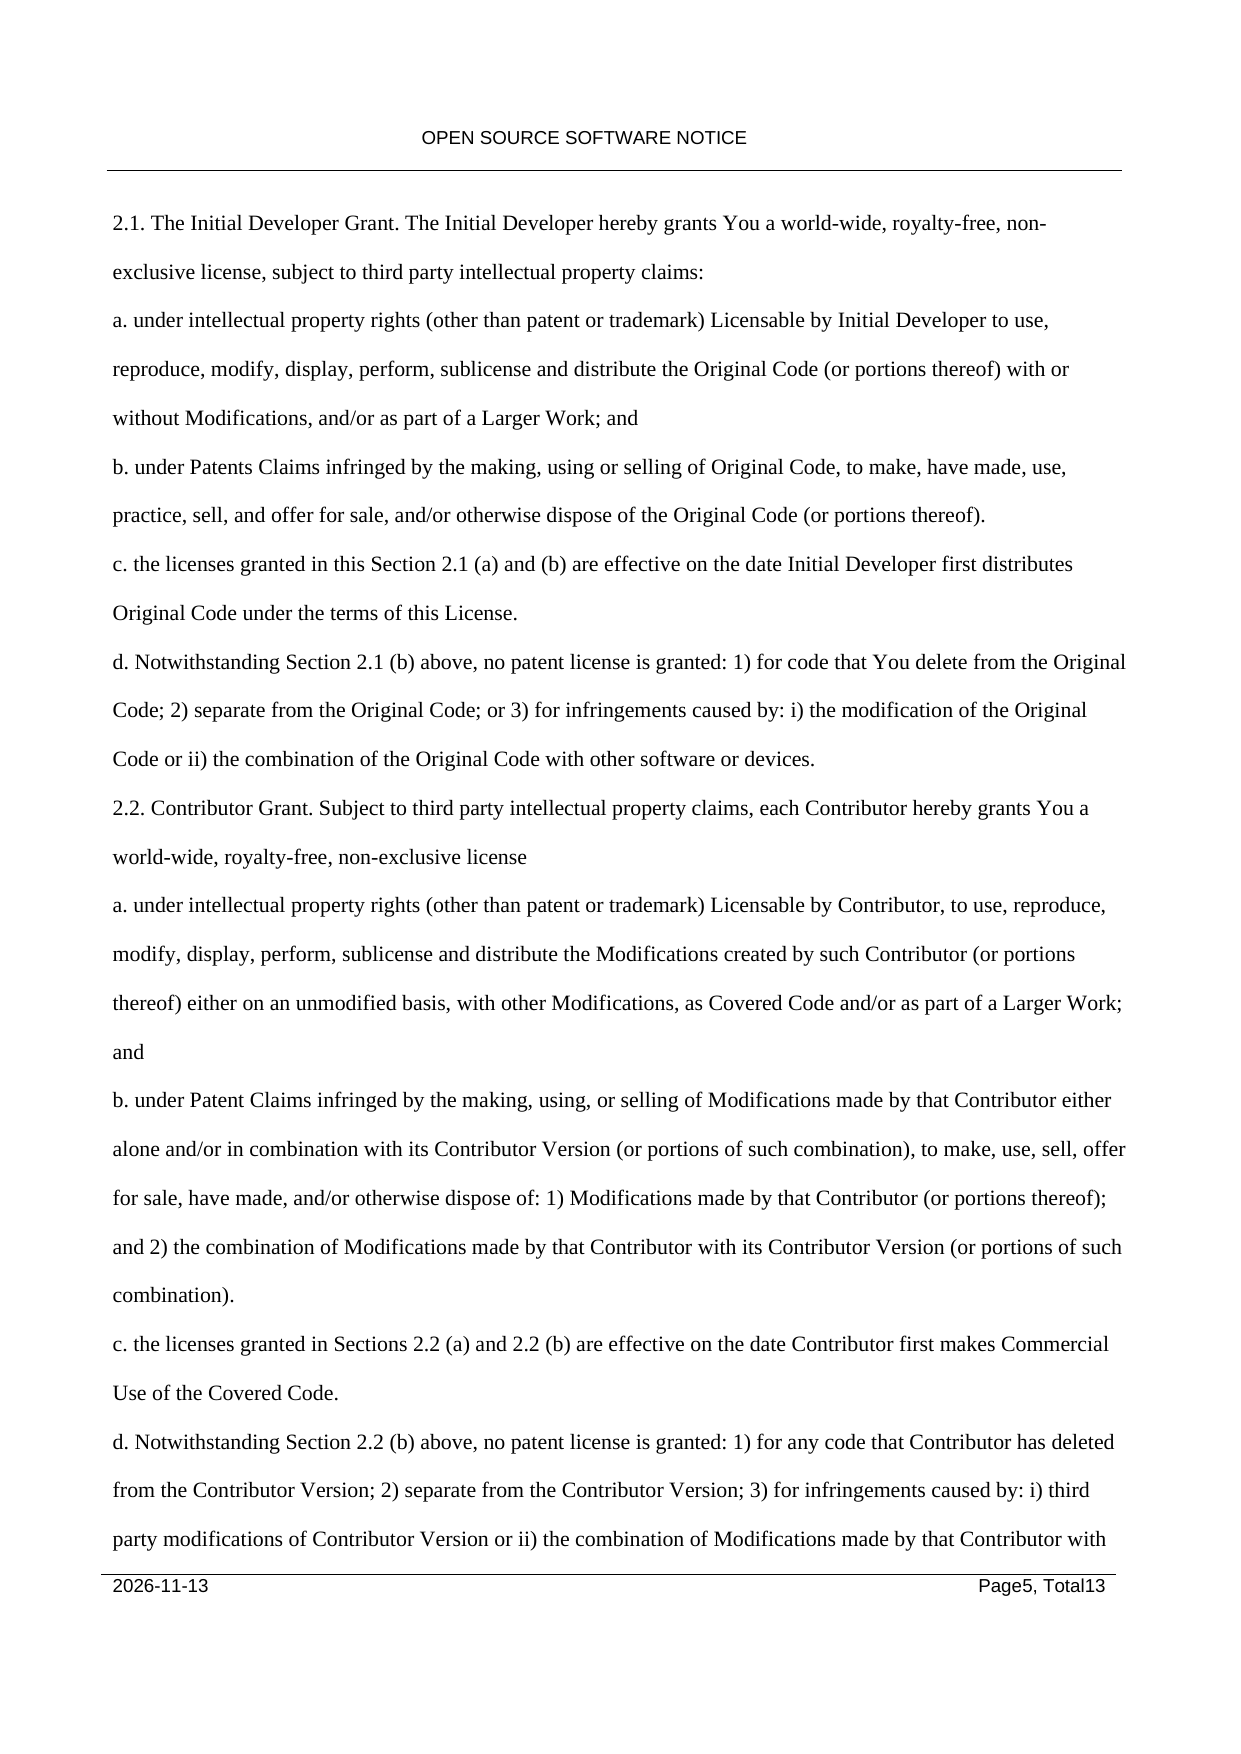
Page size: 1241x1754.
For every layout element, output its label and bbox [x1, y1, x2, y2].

text [112, 206, 1128, 1555]
